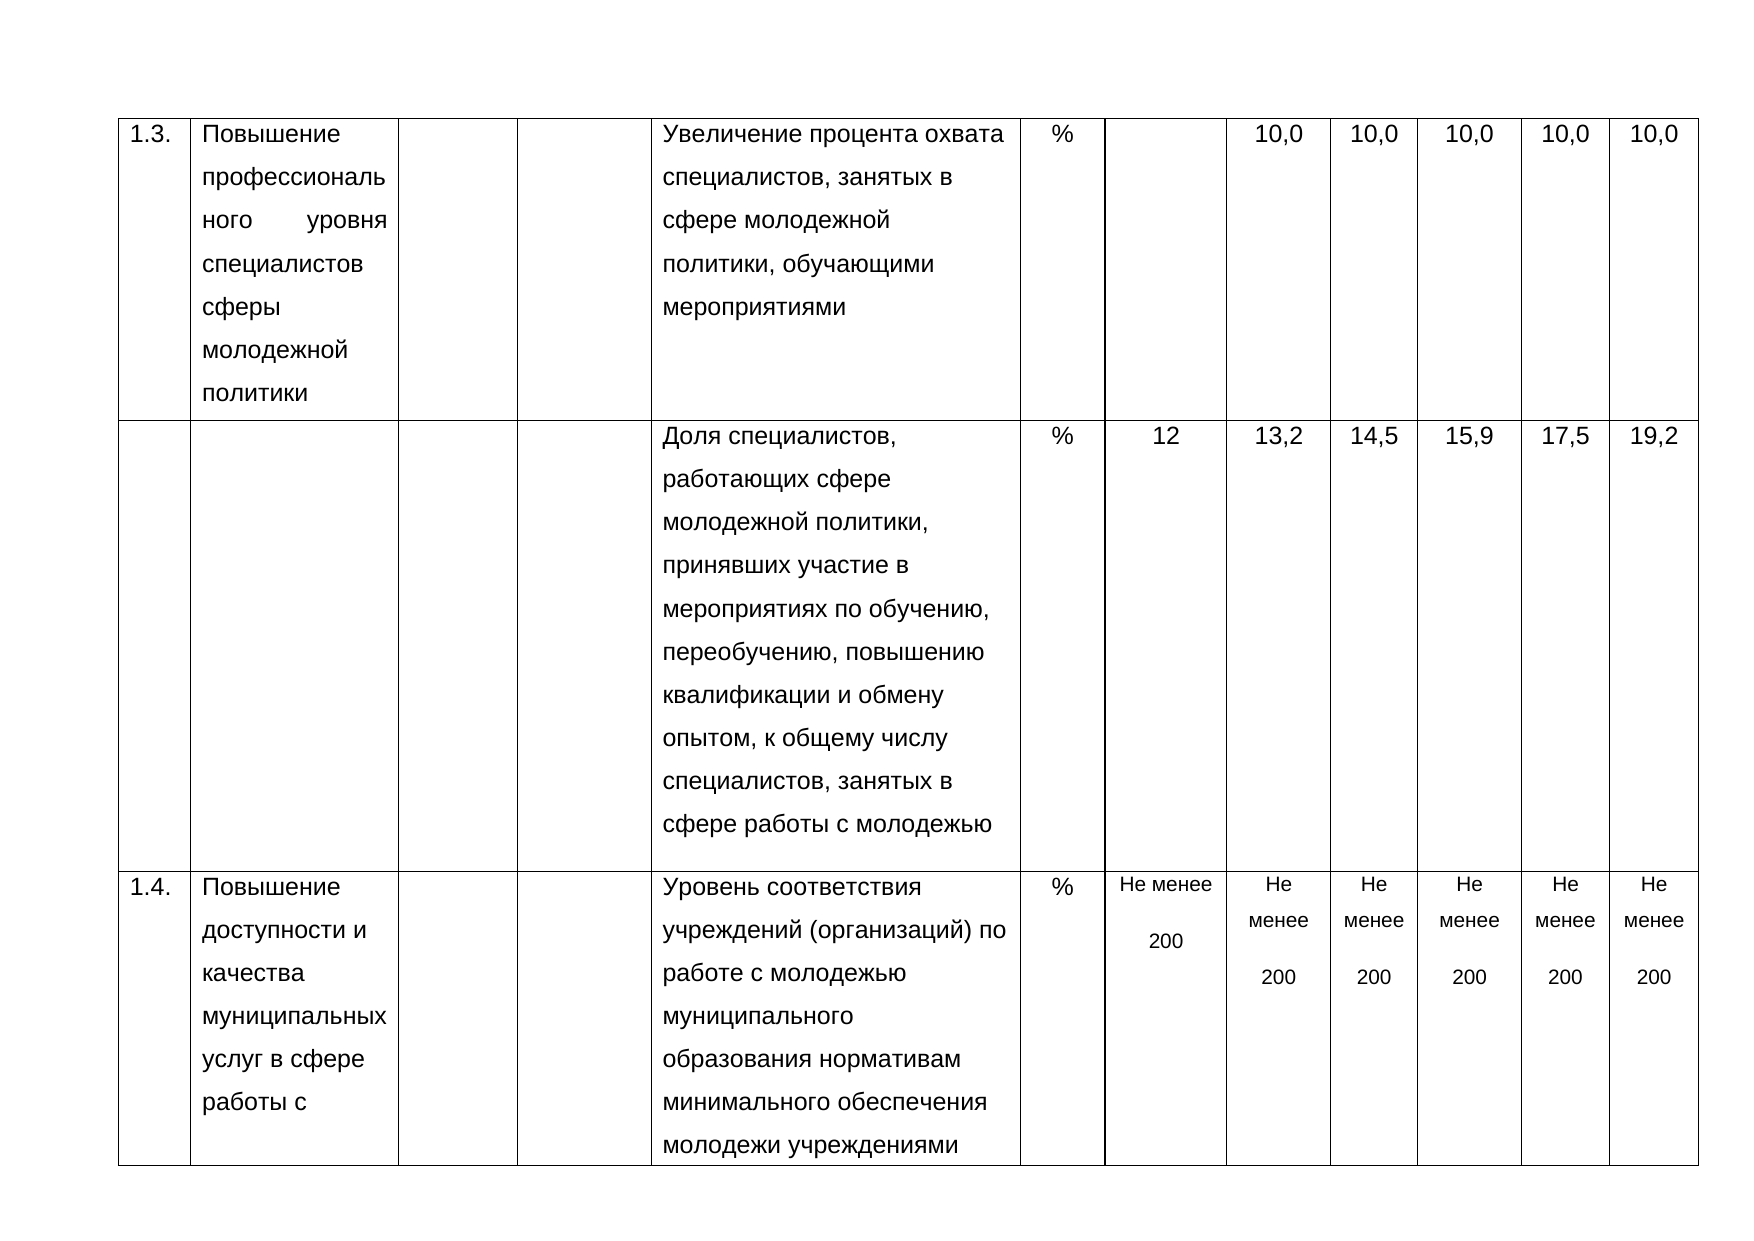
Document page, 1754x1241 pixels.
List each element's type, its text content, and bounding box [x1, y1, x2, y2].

table_cell [1106, 119, 1226, 420]
table_cell [399, 119, 517, 420]
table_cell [191, 872, 398, 1165]
table_cell Не менее 200 [1331, 872, 1417, 1165]
table_cell [119, 421, 190, 871]
table_cell 10,0 [1227, 119, 1330, 420]
table_cell [399, 421, 517, 871]
table_cell 1.3. [119, 119, 190, 420]
table_cell 19,2 [1610, 421, 1698, 871]
table_cell Не менее 200 [1610, 872, 1698, 1165]
table_cell 15,9 [1418, 421, 1521, 871]
table_cell [399, 872, 517, 1165]
table_cell % [1021, 872, 1104, 1165]
table_cell 10,0 [1418, 119, 1521, 420]
table_cell Не менее 200 [1106, 872, 1226, 1165]
table_cell % [1021, 119, 1104, 420]
table_cell Не менее 200 [1418, 872, 1521, 1165]
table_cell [652, 872, 1020, 1165]
table_cell 12 [1106, 421, 1226, 871]
table_cell % [1021, 421, 1104, 871]
table_cell [518, 119, 651, 420]
table_cell 13,2 [1227, 421, 1330, 871]
table_cell Увеличение процента охвата специалистов, занятых в сфере молодежной политики, обучающими мероприятиями [652, 119, 1020, 420]
table_cell 10,0 [1522, 119, 1609, 420]
table_cell Не менее 200 [1227, 872, 1330, 1165]
table_cell Доля специалистов, работающих сфере молодежной политики, принявших участие в мероприятиях по обучению, переобучению, повышению квалификации и обмену опытом, к общему числу специалистов, занятых в сфере работы с молодежью [652, 421, 1020, 871]
table_cell [518, 872, 651, 1165]
table_cell 14,5 [1331, 421, 1417, 871]
table_cell 10,0 [1610, 119, 1698, 420]
table_cell Не менее 200 [1522, 872, 1609, 1165]
table_cell [518, 421, 651, 871]
table_cell 1.4. [119, 872, 190, 1165]
table_cell 10,0 [1331, 119, 1417, 420]
table_cell 17,5 [1522, 421, 1609, 871]
table_cell [191, 421, 398, 871]
table_cell Повышение профессионального уровня специалистов сферы молодежной политики [191, 119, 398, 420]
